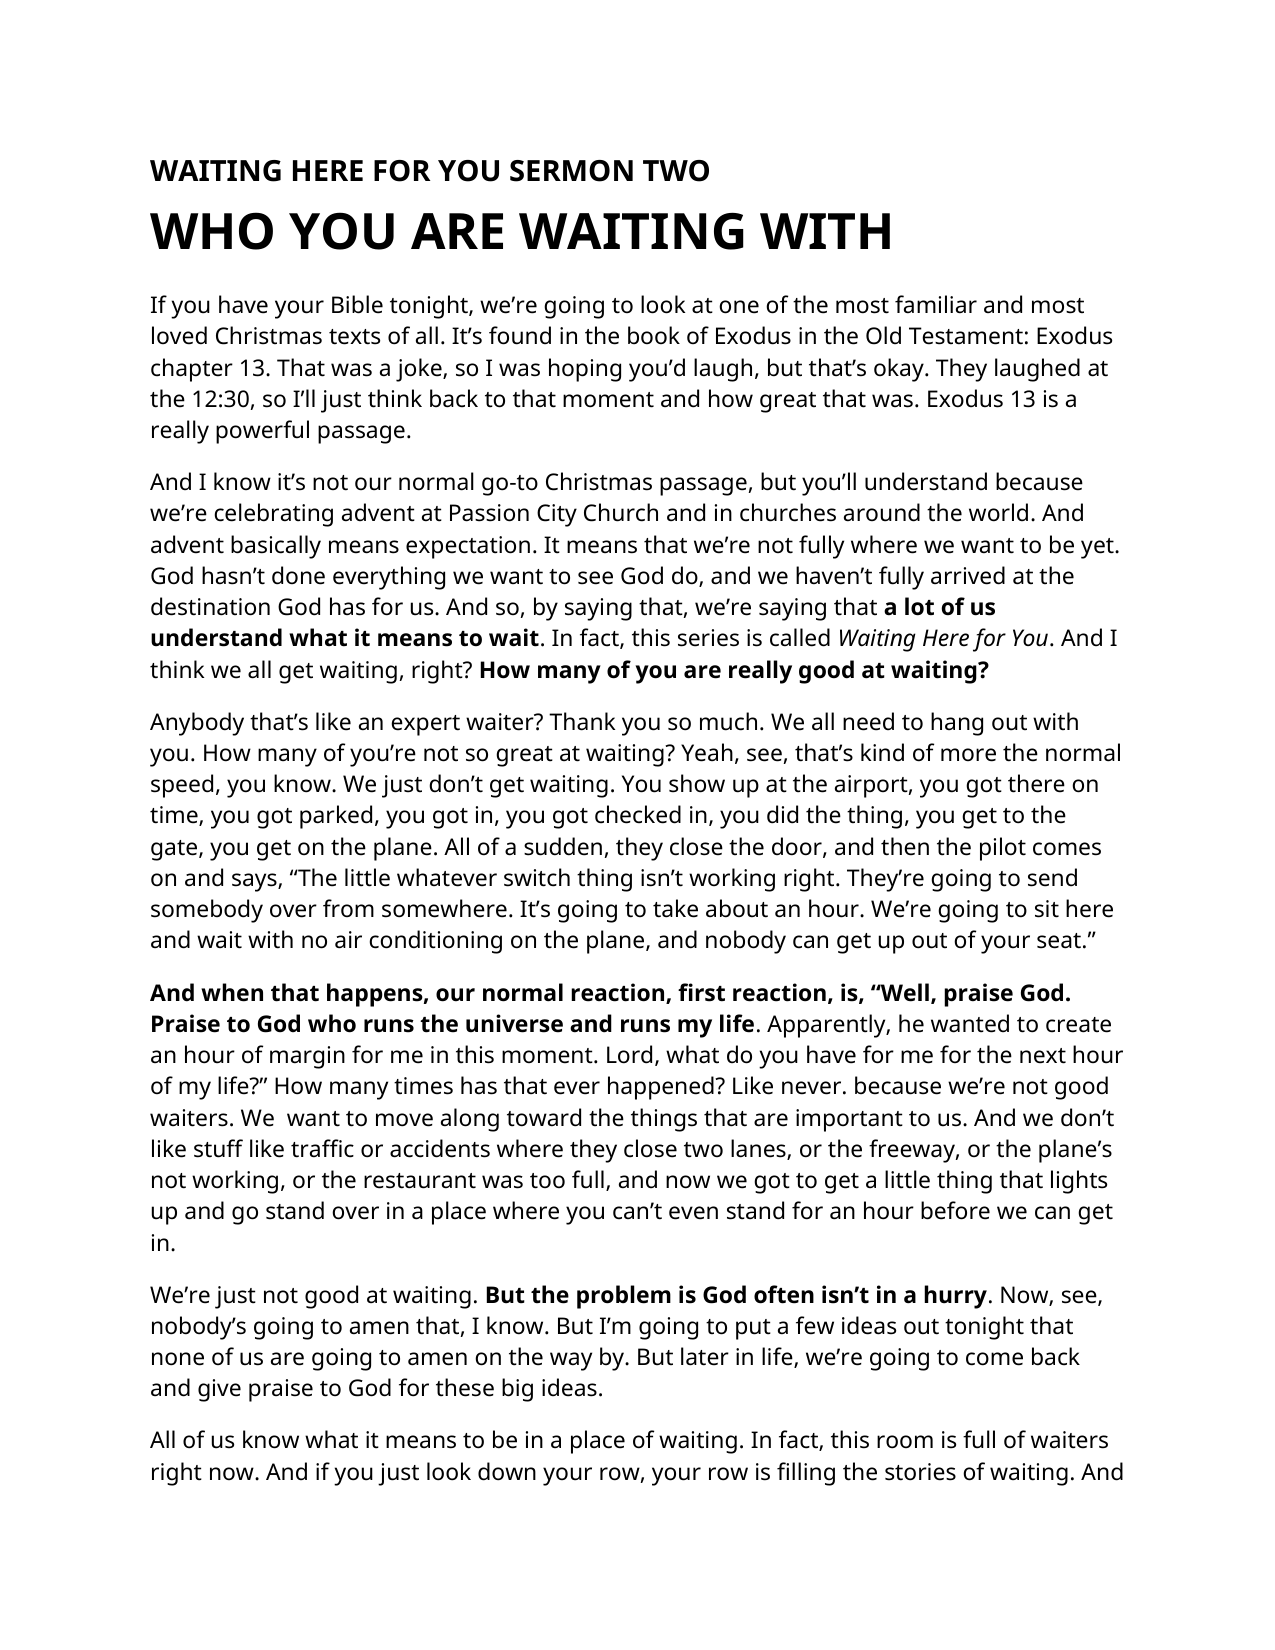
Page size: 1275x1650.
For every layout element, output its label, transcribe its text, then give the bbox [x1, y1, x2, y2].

text Anybody that’s like an expert waiter? Thank you so much. We all need to hang out with you. How many of you’re not so great at waiting? Yeah, see, that’s kind of more the normal speed, you know. We just don’t get waiting. You show up at the airport, you got there on time, you got parked, you got in, you got checked in, you did the thing, you get to the gate, you get on the plane. All of a sudden, they close the door, and then the pilot comes on and says, “The little whatever switch thing isn’t working right. They’re going to send somebody over from somewhere. It’s going to take about an hour. We’re going to sit here and wait with no air conditioning on the plane, and nobody can get up out of your seat.” [150, 706, 1125, 956]
text We’re just not good at waiting. But the problem is God often isn’t in a hurry. Now, see, nobody’s going to amen that, I know. But I’m going to put a few ideas out tonight that none of us are going to amen on the way by. But later in life, we’re going to come back and give praise to God for these big ideas. [150, 1279, 1125, 1404]
text Who You are waiting with [150, 196, 1125, 264]
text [150, 1424, 1125, 1487]
text Waiting Here For You SERMON two [150, 150, 1125, 190]
text If you have your Bible tonight, we’re going to look at one of the most familiar and most loved Christmas texts of all. It’s found in the book of Exodus in the Old Testament: Exodus chapter 13. That was a joke, so I was hoping you’d laugh, but that’s okay. They laughed at the 12:30, so I’ll just think back to that moment and how great that was. Exodus 13 is a really powerful passage. [150, 289, 1125, 445]
text And when that happens, our normal reaction, first reaction, is, “Well, praise God. Praise to God who runs the universe and runs my life. Apparently, he wanted to create an hour of margin for me in this moment. Lord, what do you have for me for the next hour of my life?” How many times has that ever happened? Like never. because we’re not good waiters. We want to move along toward the things that are important to us. And we don’t like stuff like traffic or accidents where they close two lanes, or the freeway, or the plane’s not working, or the restaurant was too full, and now we got to get a little thing that lights up and go stand over in a place where you can’t even stand for an hour before we can get in. [150, 977, 1125, 1258]
text And I know it’s not our normal go-to Christmas passage, but you’ll understand because we’re celebrating advent at Passion City Church and in churches around the world. And advent basically means expectation. It means that we’re not fully where we want to be yet. God hasn’t done everything we want to see God do, and we haven’t fully arrived at the destination God has for us. And so, by saying that, we’re saying that a lot of us understand what it means to wait. In fact, this series is called Waiting Here for You. And I think we all get waiting, right? How many of you are really good at waiting? [150, 466, 1125, 685]
